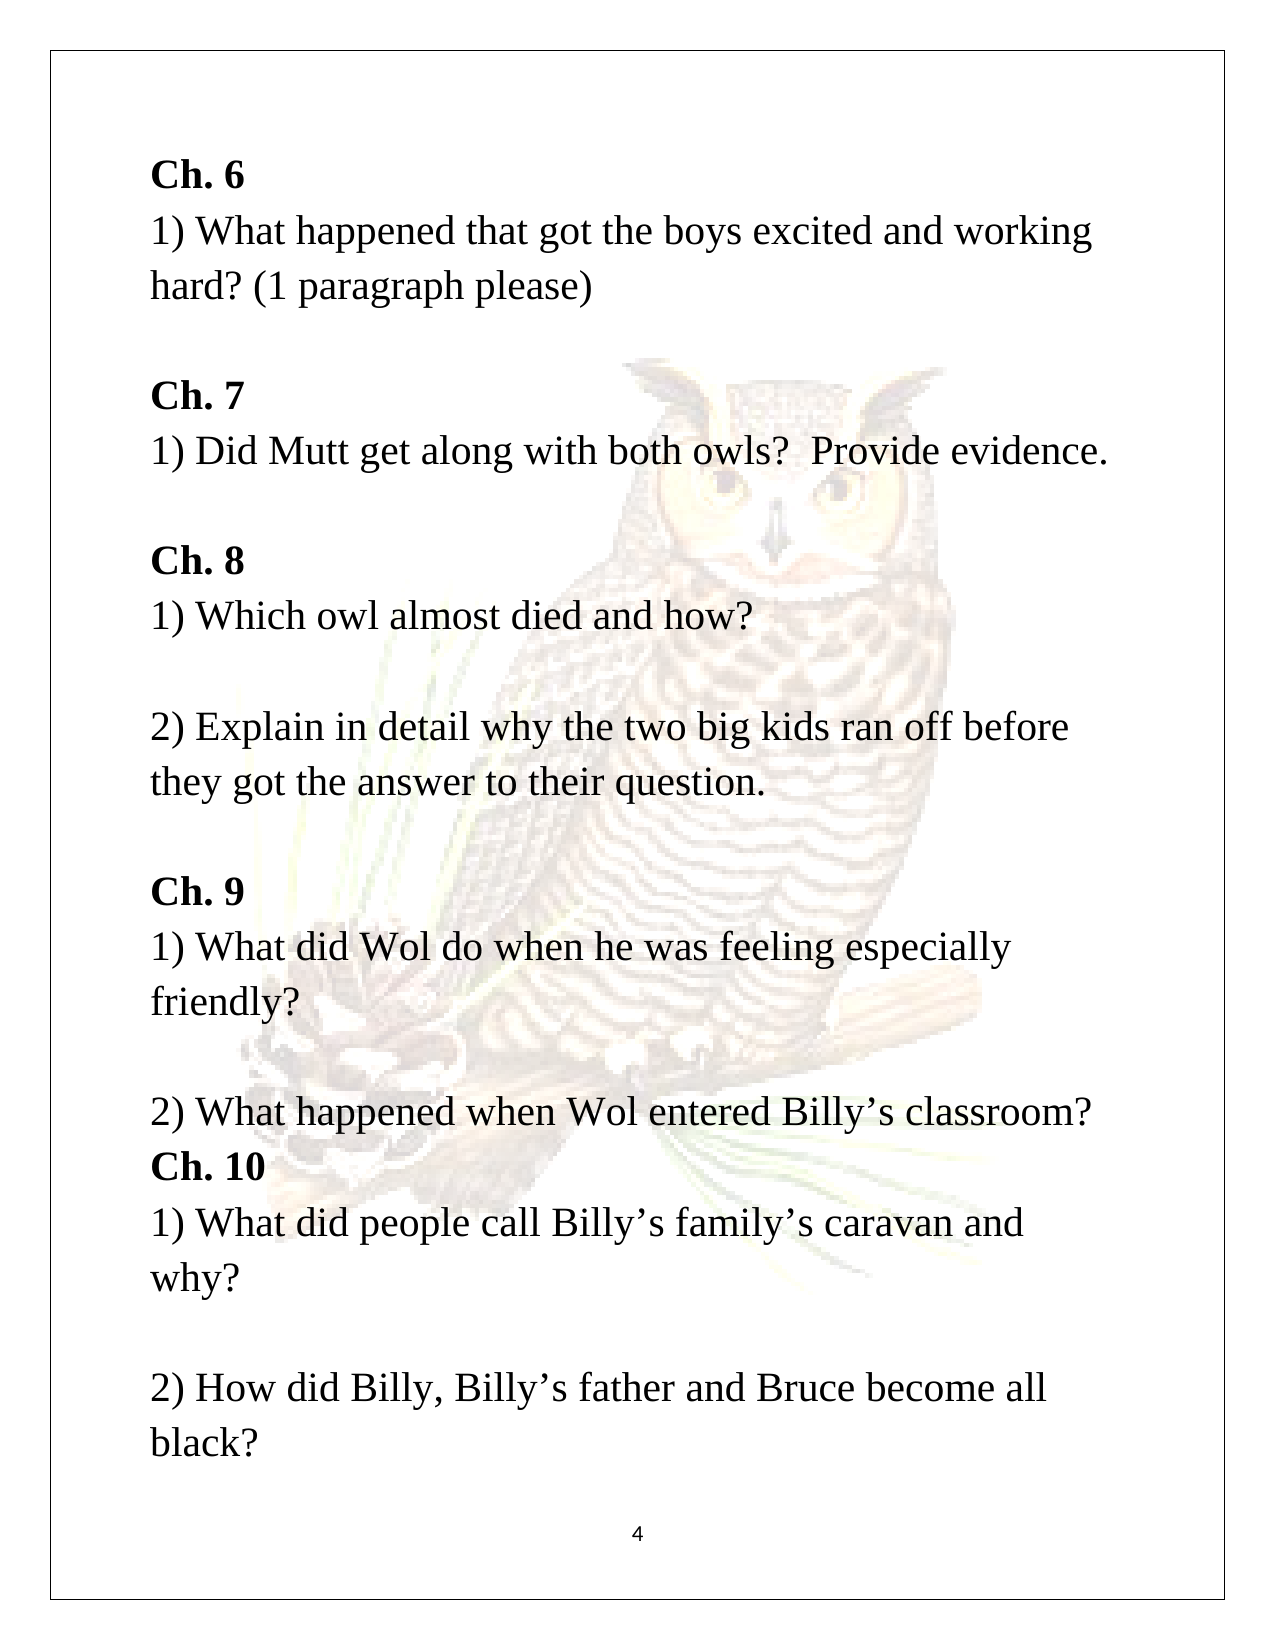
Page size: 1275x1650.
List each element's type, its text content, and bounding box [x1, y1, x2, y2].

text Ch. 7 [150, 370, 1125, 418]
text 2) Explain in detail why the two big kids ran off before they got the answer to their question. [150, 701, 1125, 804]
text 2) How did Billy, Billy’s father and Bruce become all black? [150, 1362, 1125, 1465]
text 1) Did Mutt get along with both owls? Provide evidence. [150, 426, 1125, 473]
text 1) What did Wol do when he was feeling especially friendly? [150, 921, 1125, 1024]
text 1) What happened that got the boys excited and working hard? (1 paragraph please) [150, 205, 1125, 308]
text Ch. 8 [150, 536, 1125, 584]
text 2) What happened when Wol entered Billy’s classroom? [150, 1087, 1125, 1135]
text Ch. 9 [150, 866, 1125, 914]
text 1) What did people call Billy’s family’s caravan and why? [150, 1197, 1125, 1300]
text 1) Which owl almost died and how? [150, 591, 1125, 639]
text Ch. 6 [150, 150, 1125, 198]
text Ch. 10 [150, 1142, 1125, 1190]
